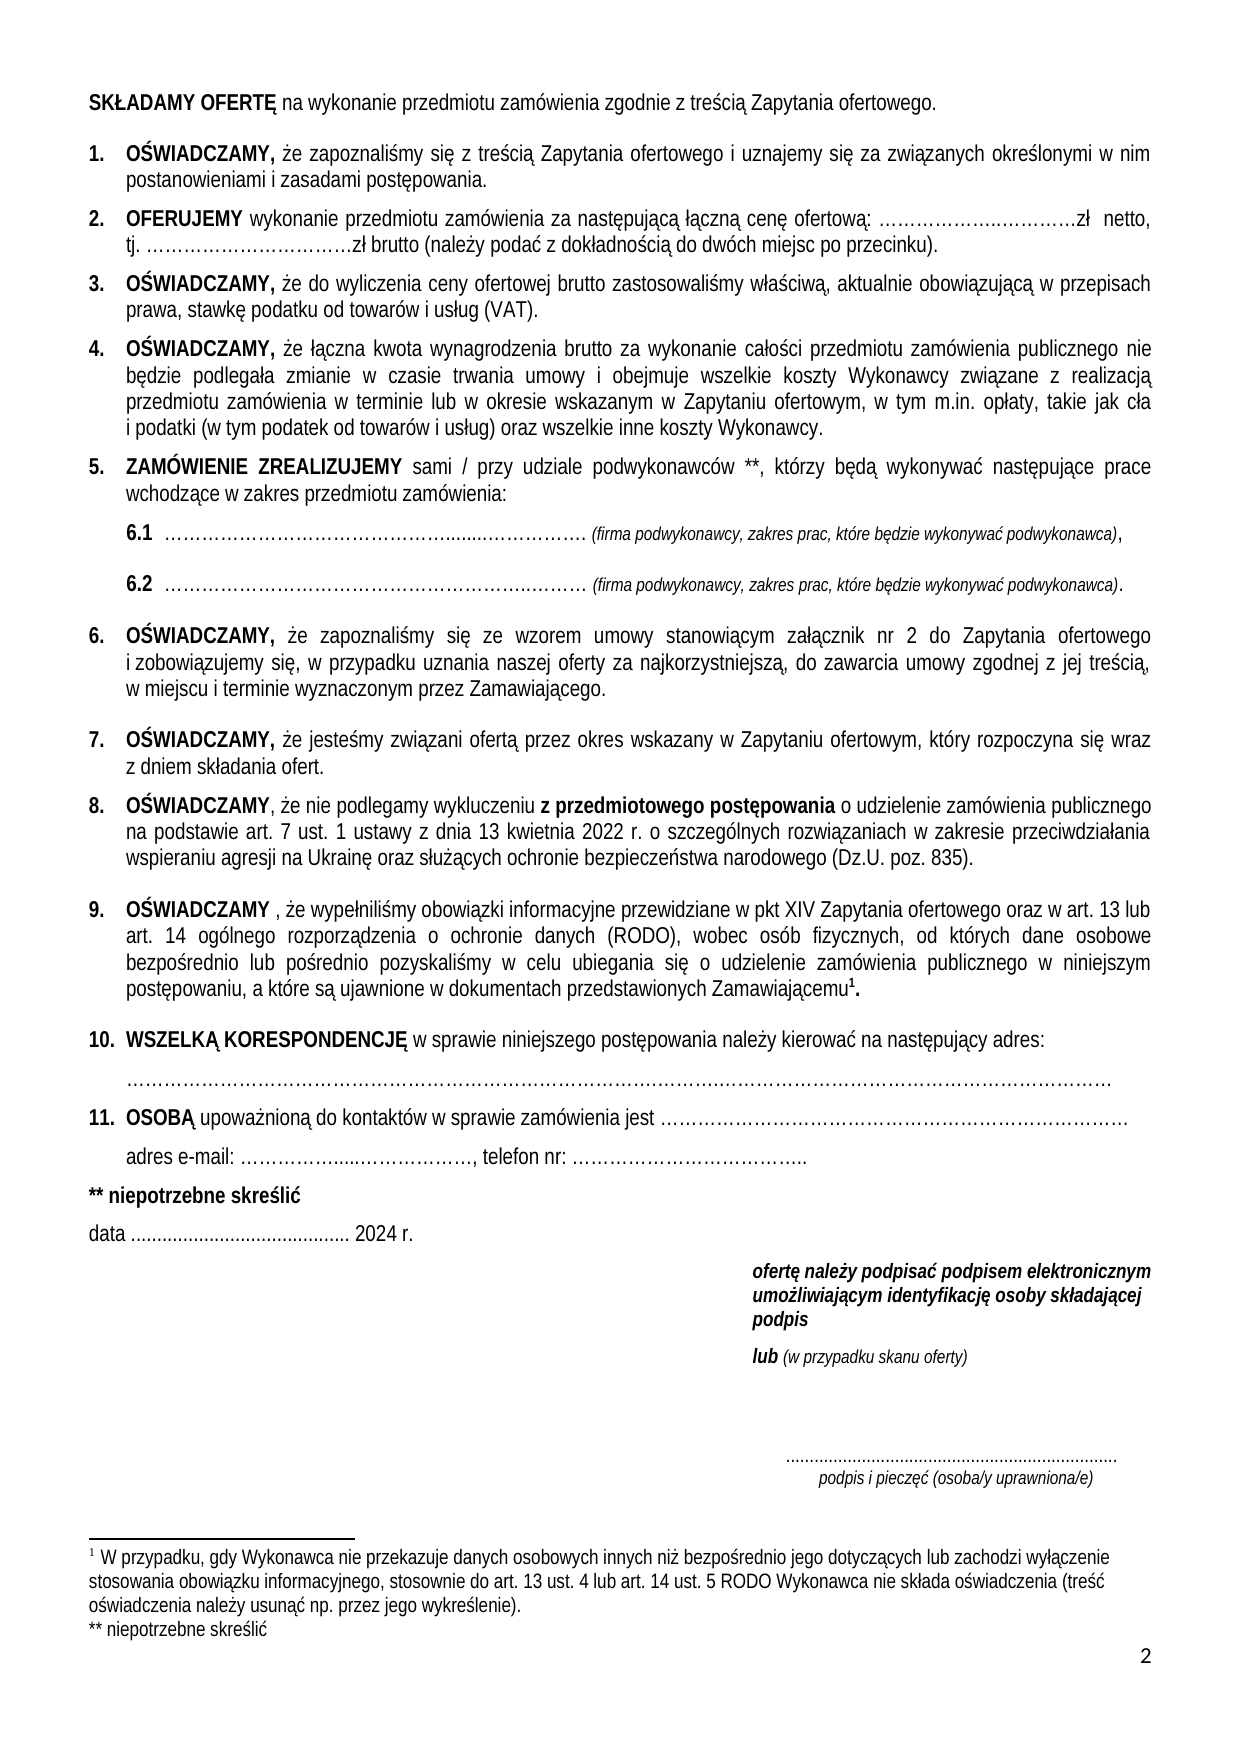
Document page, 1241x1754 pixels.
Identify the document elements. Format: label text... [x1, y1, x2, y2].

text SKŁADAMY OFERTĘ na wykonanie przedmiotu zamówienia zgodnie z treścią Zapytania ofertowego. [89, 89, 1152, 115]
list OŚWIADCZAMY, że łączna kwota wynagrodzenia brutto za wykonanie całości przedmiotu zamówienia publicznego nie będzie podlegała zmianie w czasie trwania umowy i obejmuje wszelkie koszty Wykonawcy związane z realizacją przedmiotu zamówienia w terminie lub w okresie wskazanym w Zapytaniu ofertowym, w tym m.in. opłaty, takie jak cła i podatki (w tym podatek od towarów i usług) oraz wszelkie inne koszty Wykonawcy. [89, 335, 1152, 441]
text ** niepotrzebne skreślić [89, 1182, 1152, 1208]
text ………………………………………………………………………….……….……………………………………………………… [89, 1065, 1152, 1091]
text data .......................................... 2024 r. [89, 1220, 1152, 1247]
list OŚWIADCZAMY, że do wyliczenia ceny ofertowej brutto zastosowaliśmy właściwą, aktualnie obowiązującą w przepisach prawa, stawkę podatku od towarów i usług (VAT). [89, 270, 1152, 323]
list …………………………………………………..……… (firma podwykonawcy, zakres prac, które będzie wykonywać podwykonawca). [126, 570, 1152, 597]
list OŚWIADCZAMY, że zapoznaliśmy się ze wzorem umowy stanowiącym załącznik nr 2 do Zapytania ofertowego i zobowiązujemy się, w przypadku uznania naszej oferty za najkorzystniejszą, do zawarcia umowy zgodnej z jej treścią, w miejscu i terminie wyznaczonym przez Zamawiającego. [89, 622, 1152, 701]
text ofertę należy podpisać podpisem elektronicznym umożliwiającym identyfikację osoby składającej podpis [752, 1259, 1152, 1331]
list OSOBĄ upoważnioną do kontaktów w sprawie zamówienia jest ………………………………………………………………… [89, 1104, 1152, 1130]
text lub (w przypadku skanu oferty) [752, 1344, 1152, 1368]
list WSZELKĄ KORESPONDENCJĘ w sprawie niniejszego postępowania należy kierować na następujący adres: [89, 1026, 1152, 1052]
list ZAMÓWIENIE ZREALIZUJEMY sami / przy udziale podwykonawców **, którzy będą wykonywać następujące prace wchodzące w zakres przedmiotu zamówienia: [89, 453, 1152, 506]
list ………………………………………........……………. (firma podwykonawcy, zakres prac, które będzie wykonywać podwykonawca), [126, 518, 1152, 545]
list OŚWIADCZAMY, że jesteśmy związani ofertą przez okres wskazany w Zapytaniu ofertowym, który rozpoczyna się wraz z dniem składania ofert. [89, 726, 1152, 779]
list OŚWIADCZAMY , że wypełniliśmy obowiązki informacyjne przewidziane w pkt XIV Zapytania ofertowego oraz w art. 13 lub art. 14 ogólnego rozporządzenia o ochronie danych (RODO), wobec osób fizycznych, od których dane osobowe bezpośrednio lub pośrednio pozyskaliśmy w celu ubiegania się o udzielenie zamówienia publicznego w niniejszym postępowaniu, a które są ujawnione w dokumentach przedstawionych Zamawiającemu. [89, 896, 1152, 1001]
list Oświadczamy, że zapoznaliśmy się z treścią Zapytania ofertowego i uznajemy się za związanych określonymi w nim postanowieniami i zasadami postępowania. [89, 140, 1152, 192]
list OŚWIADCZAMY, że nie podlegamy wykluczeniu z przedmiotowego postępowania o udzielenie zamówienia publicznego na podstawie art. 7 ust. 1 ustawy z dnia 13 kwietnia 2022 r. o szczególnych rozwiązaniach w zakresie przeciwdziałania wspieraniu agresji na Ukrainę oraz służących ochronie bezpieczeństwa narodowego (Dz.U. poz. 835). [89, 792, 1152, 871]
text ...................................................................... podpis i pieczęć (osoba/y uprawniona/e) [752, 1443, 1152, 1488]
text adres e-mail: …………….....………………, telefon nr: ……………………………….. [126, 1143, 1152, 1169]
list OFERUJEMY wykonanie przedmiotu zamówienia za następującą łączną cenę ofertową: ………………..…………zł netto, tj. ……………………………zł brutto (należy podać z dokładnością do dwóch miejsc po przecinku). [89, 205, 1152, 258]
